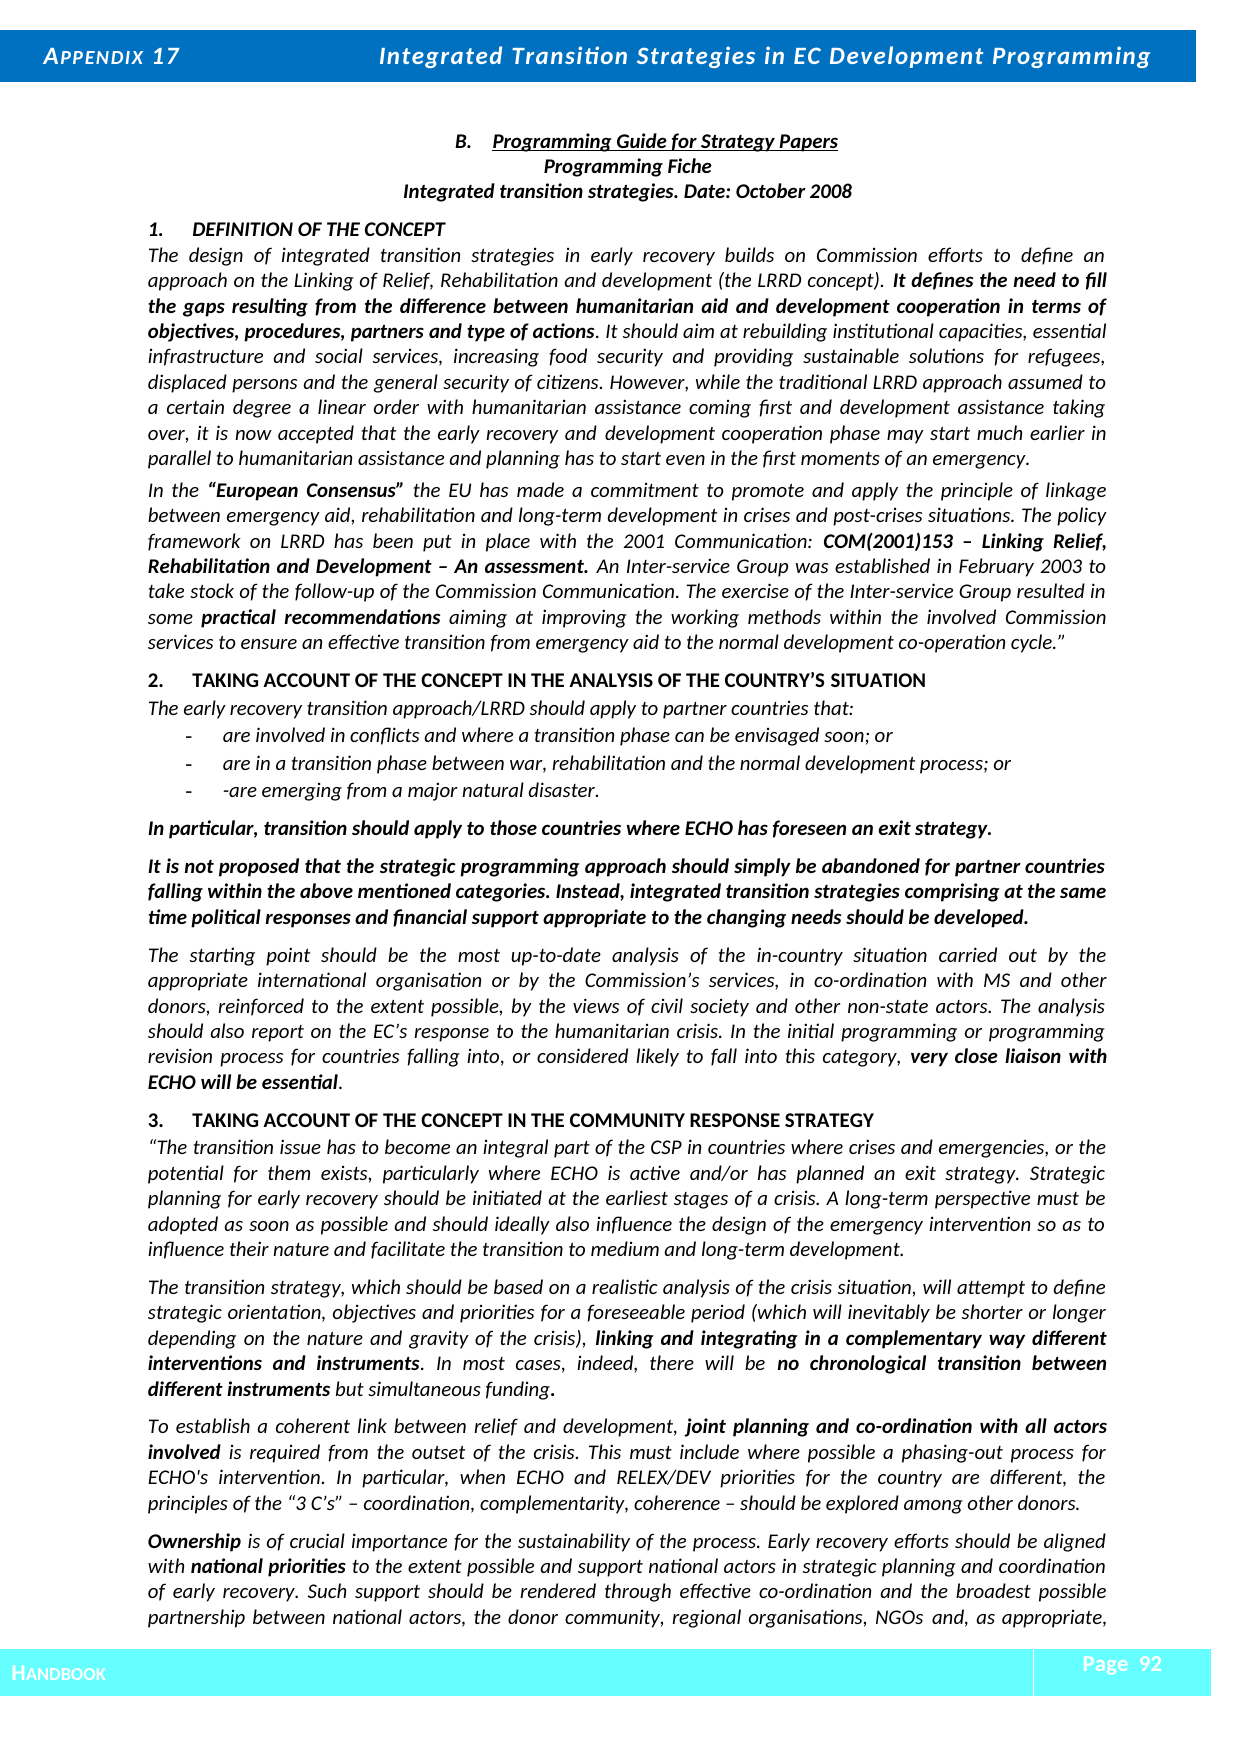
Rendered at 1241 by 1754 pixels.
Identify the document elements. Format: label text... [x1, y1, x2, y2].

text “The transition issue has to become an integral part of the CSP in countries where crises and emergencies, or the potential for them exists, particularly where ECHO is active and/or has planned an exit strategy. Strategic planning for early recovery should be initiated at the earliest stages of a crisis. A long-term perspective must be adopted as soon as possible and should ideally also influence the design of the emergency intervention so as to influence their nature and facilitate the transition to medium and long-term development. [148, 1134, 1107, 1262]
list DEFINITION OF THE CONCEPT [148, 217, 1107, 242]
text Integrated transition strategies. Date: October 2008 [148, 179, 1107, 204]
text The design of integrated transition strategies in early recovery builds on Commission efforts to define an approach on the Linking of Relief, Rehabilitation and development (the LRRD concept). It defines the need to fill the gaps resulting from the difference between humanitarian aid and development cooperation in terms of objectives, procedures, partners and type of actions. It should aim at rebuilding institutional capacities, essential infrastructure and social services, increasing food security and providing sustainable solutions for refugees, displaced persons and the general security of citizens. However, while the traditional LRRD approach assumed to a certain degree a linear order with humanitarian assistance coming first and development assistance taking over, it is now accepted that the early recovery and development cooperation phase may start much earlier in parallel to humanitarian assistance and planning has to start even in the first moments of an emergency. [148, 242, 1107, 471]
list are in a transition phase between war, rehabilitation and the normal development process; or [185, 750, 1107, 775]
text It is not proposed that the strategic programming approach should simply be abandoned for partner countries falling within the above mentioned categories. Instead, integrated transition strategies comprising at the same time political responses and financial support appropriate to the changing needs should be developed. [148, 853, 1107, 929]
list TAKING ACCOUNT OF THE CONCEPT IN THE ANALYSIS OF THE COUNTRY’S SITUATION [148, 667, 1107, 693]
text In particular, transition should apply to those countries where ECHO has foreseen an exit strategy. [148, 815, 1107, 841]
list -are emerging from a major natural disaster. [185, 777, 1107, 803]
text In the “European Consensus” the EU has made a commitment to promote and apply the principle of linkage between emergency aid, rehabilitation and long-term development in crises and post-crises situations. The policy framework on LRRD has been put in place with the 2001 Communication: COM(2001)153 – Linking Relief, Rehabilitation and Development – An assessment. An Inter-service Group was established in February 2003 to take stock of the follow-up of the Commission Communication. The exercise of the Inter-service Group resulted in some practical recommendations aiming at improving the working methods within the involved Commission services to ensure an effective transition from emergency aid to the normal development co-operation cycle.” [148, 477, 1107, 655]
text The transition strategy, which should be based on a realistic analysis of the crisis situation, will attempt to define strategic orientation, objectives and priorities for a foreseeable period (which will inevitably be shorter or longer depending on the nature and gravity of the crisis), linking and integrating in a complementary way different interventions and instruments. In most cases, indeed, there will be no chronological transition between different instruments but simultaneous funding. [148, 1274, 1107, 1401]
list Programming Guide for Strategy Papers [185, 128, 1107, 153]
list TAKING ACCOUNT OF THE CONCEPT IN THE COMMUNITY RESPONSE STRATEGY [148, 1107, 1107, 1132]
text The early recovery transition approach/LRRD should apply to partner countries that: [148, 695, 1107, 720]
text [148, 1528, 1107, 1629]
list are involved in conflicts and where a transition phase can be envisaged soon; or [185, 722, 1107, 748]
text The starting point should be the most up-to-date analysis of the in-country situation carried out by the appropriate international organisation or by the Commission’s services, in co-ordination with MS and other donors, reinforced to the extent possible, by the views of civil society and other non-state actors. The analysis should also report on the EC’s response to the humanitarian crisis. In the initial programming or programming revision process for countries falling into, or considered likely to fall into this category, very close liaison with ECHO will be essential. [148, 942, 1107, 1094]
text To establish a coherent link between relief and development, joint planning and co-ordination with all actors involved is required from the outset of the crisis. This must include where possible a phasing-out process for ECHO's intervention. In particular, when ECHO and RELEX/DEV priorities for the country are different, the principles of the “3 C’s” – coordination, complementarity, coherence – should be explored among other donors. [148, 1414, 1107, 1515]
text Programming Fiche [148, 153, 1107, 179]
